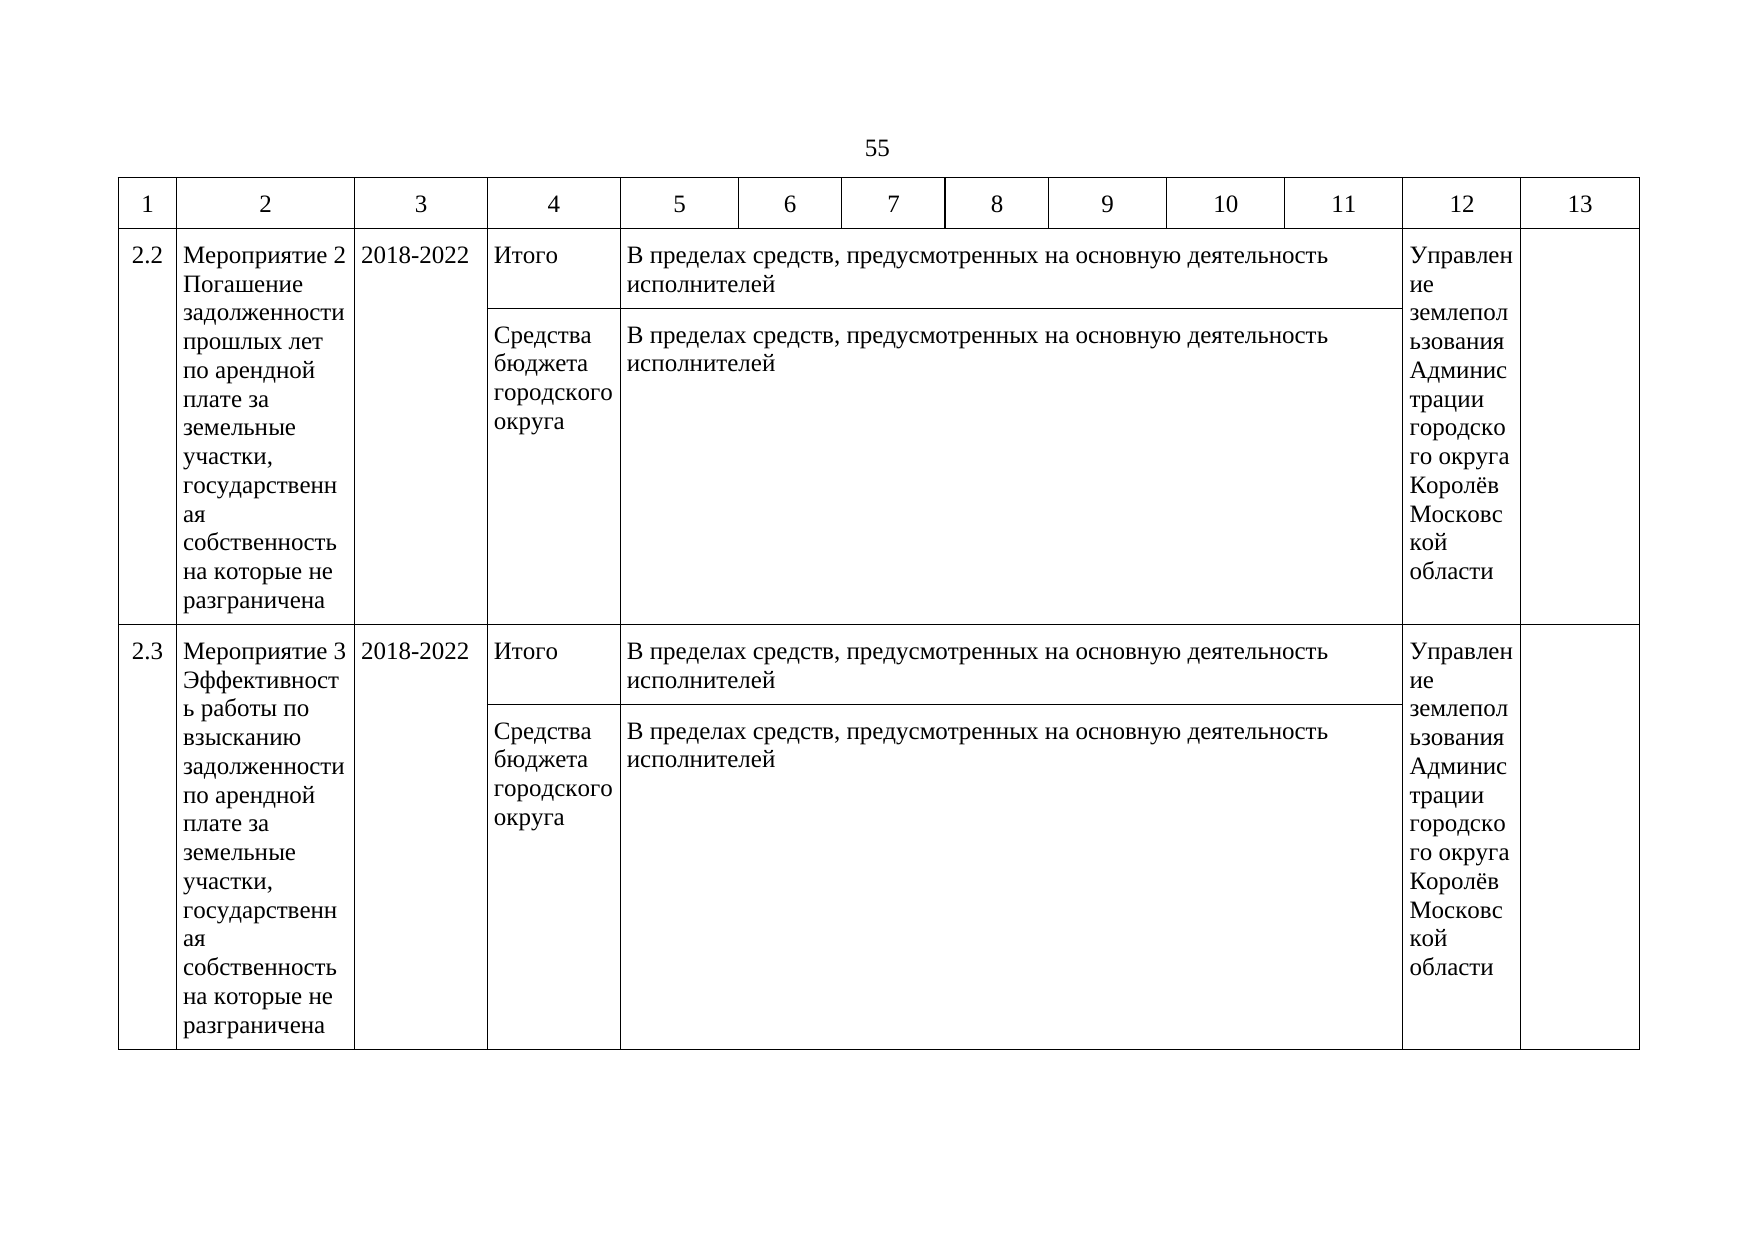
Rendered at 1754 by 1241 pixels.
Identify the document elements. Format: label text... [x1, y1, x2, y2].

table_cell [1403, 229, 1520, 624]
table_cell 2.3 [119, 625, 176, 1049]
table_header 1 [119, 178, 176, 228]
table_cell Итого [488, 229, 620, 308]
table_cell [1521, 625, 1639, 1049]
table_cell 2018-2022 [355, 229, 487, 624]
table_cell [1521, 229, 1639, 624]
table_header 7 [842, 178, 944, 228]
table_cell Средства бюджета городского округа [488, 309, 620, 624]
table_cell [621, 309, 1402, 624]
table_header 2 [177, 178, 354, 228]
table_header 11 [1285, 178, 1402, 228]
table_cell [621, 229, 1402, 308]
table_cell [1403, 625, 1520, 1049]
table_cell Итого [488, 625, 620, 704]
table_cell Средства бюджета городского округа [488, 705, 620, 1049]
table_header 10 [1167, 178, 1284, 228]
table_header 5 [621, 178, 738, 228]
table_cell 2018-2022 [355, 625, 487, 1049]
table_cell В пределах средств, предусмотренных на основную деятельность исполнителей [621, 625, 1402, 704]
table_header 9 [1049, 178, 1166, 228]
table_cell Мероприятие 3 Эффективность работы по взысканию задолженности по арендной плате за земельные участки, государственная собственность на которые не разграничена [177, 625, 354, 1049]
table_header 6 [739, 178, 841, 228]
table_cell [621, 705, 1402, 1049]
table_header 4 [488, 178, 620, 228]
table_header 8 [946, 178, 1048, 228]
table_header 12 [1403, 178, 1520, 228]
table_header 3 [355, 178, 487, 228]
table_cell Мероприятие 2 Погашение задолженности прошлых лет по арендной плате за земельные участки, государственная собственность на которые не разграничена [177, 229, 354, 624]
table_header 13 [1521, 178, 1639, 228]
table_cell 2.2 [119, 229, 176, 624]
